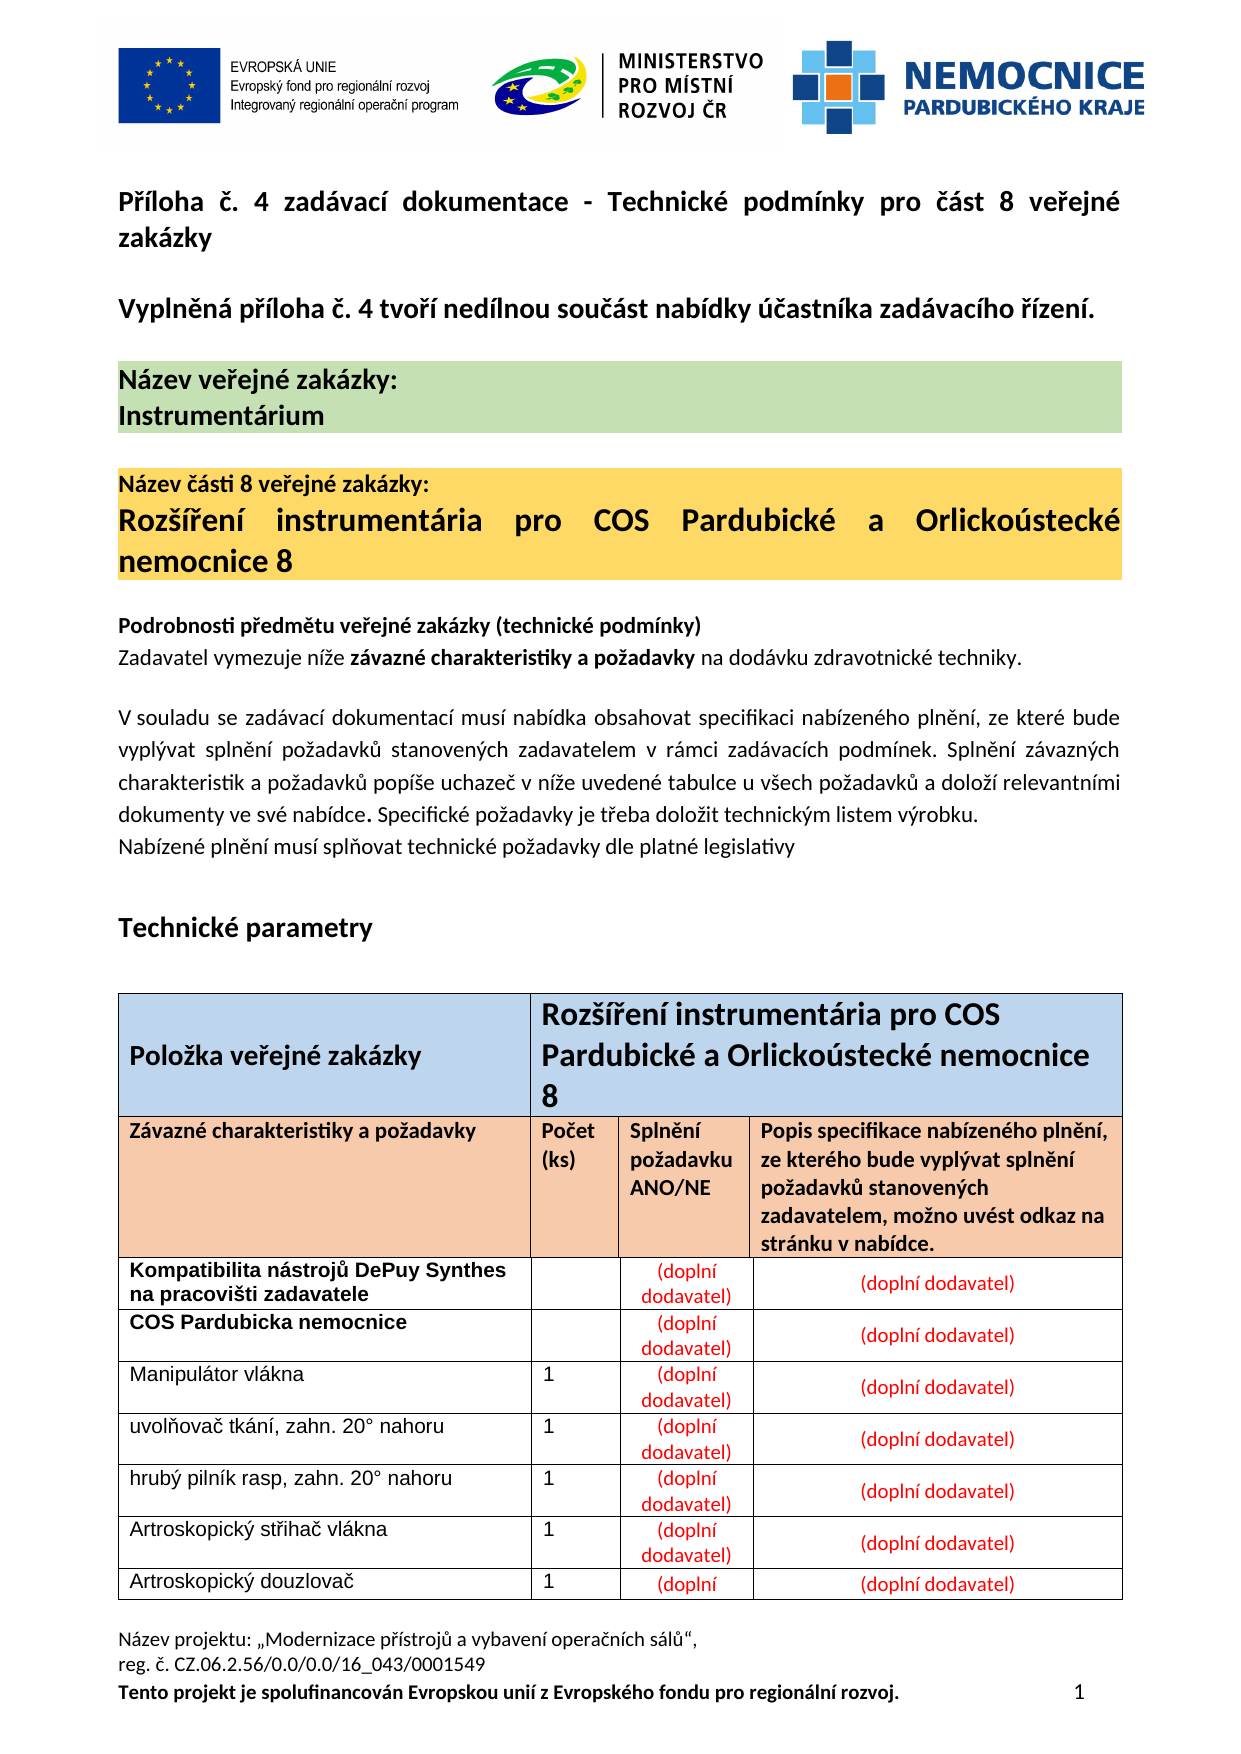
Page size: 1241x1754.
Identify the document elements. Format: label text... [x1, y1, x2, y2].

table_cell uvolňovač tkání, zahn. 20° nahoru [119, 1414, 531, 1464]
table_cell (doplní dodavatel) [754, 1310, 1122, 1361]
table_cell Kompatibilita nástrojů DePuy Synthes na pracovišti zadavatele [119, 1258, 531, 1309]
text Rozšíření instrumentária pro COS Pardubické a Orlickoústecké nemocnice 8 [118, 499, 1122, 580]
table_cell (doplní dodavatel) [621, 1258, 753, 1309]
table_cell Splnění požadavku ANO/NE [619, 1117, 749, 1257]
table_cell 1 [532, 1414, 620, 1464]
table_cell (doplní dodavatel) [621, 1465, 753, 1516]
text Podrobnosti předmětu veřejné zakázky (technické podmínky) [118, 611, 1122, 639]
picture [96, 22, 785, 148]
table_cell (doplní dodavatel) [754, 1362, 1122, 1412]
picture [791, 39, 1145, 135]
table_cell 1 [532, 1569, 620, 1599]
table_cell (doplní dodavatel) [754, 1258, 1122, 1309]
table_cell 1 [532, 1362, 620, 1412]
text Zadavatel vymezuje níže závazné charakteristiky a požadavky na dodávku zdravotnické techniky. [118, 643, 1122, 671]
table_cell 1 [532, 1465, 620, 1516]
text V souladu se zadávací dokumentací musí nabídka obsahovat specifikaci nabízeného plnění, ze které bude vyplývat splnění požadavků stanovených zadavatelem v rámci zadávacích podmínek. Splnění závazných charakteristik a požadavků popíše uchazeč v níže uvedené tabulce u všech požadavků a doloží relevantními dokumenty ve své nabídce. Specifické požadavky je třeba doložit technickým listem výrobku. [118, 703, 1122, 828]
table_cell (doplní dodavatel) [621, 1569, 753, 1599]
table_header Rozšíření instrumentária pro COS Pardubické a Orlickoústecké nemocnice 8 [531, 994, 1122, 1116]
table_cell Artroskopický douzlovač [119, 1569, 531, 1599]
table_cell Popis specifikace nabízeného plnění, ze kterého bude vyplývat splnění požadavků stanovených zadavatelem, možno uvést odkaz na stránku v nabídce. [750, 1117, 1122, 1257]
subtitle Název veřejné zakázky: [118, 361, 1122, 397]
table_cell Počet (ks) [531, 1117, 618, 1257]
table_cell 1 [532, 1517, 620, 1568]
table_cell (doplní dodavatel) [621, 1414, 753, 1464]
text Nabízené plnění musí splňovat technické požadavky dle platné legislativy [118, 832, 1122, 860]
text Příloha č. 4 zadávací dokumentace - Technické podmínky pro část 8 veřejné zakázky [118, 183, 1122, 254]
table_cell (doplní dodavatel) [621, 1517, 753, 1568]
table_cell (doplní dodavatel) [621, 1362, 753, 1412]
subtitle Technické parametry [118, 909, 1122, 944]
table_cell (doplní dodavatel) [754, 1465, 1122, 1516]
table_cell (doplní dodavatel) [754, 1569, 1122, 1599]
table_cell [532, 1310, 620, 1361]
table_cell Závazné charakteristiky a požadavky [119, 1117, 530, 1257]
table_header Položka veřejné zakázky [119, 994, 530, 1116]
table_cell Artroskopický střihač vlákna [119, 1517, 531, 1568]
table_cell hrubý pilník rasp, zahn. 20° nahoru [119, 1465, 531, 1516]
table_cell (doplní dodavatel) [754, 1517, 1122, 1568]
text Název části 8 veřejné zakázky: [118, 468, 1122, 499]
table_cell Manipulátor vlákna [119, 1362, 531, 1412]
table_cell COS Pardubicka nemocnice [119, 1310, 531, 1361]
table_cell (doplní dodavatel) [754, 1414, 1122, 1464]
table_cell (doplní dodavatel) [621, 1310, 753, 1361]
text Vyplněná příloha č. 4 tvoří nedílnou součást nabídky účastníka zadávacího řízení. [118, 290, 1122, 326]
table_cell [532, 1258, 620, 1309]
subtitle Instrumentárium [118, 397, 1122, 433]
